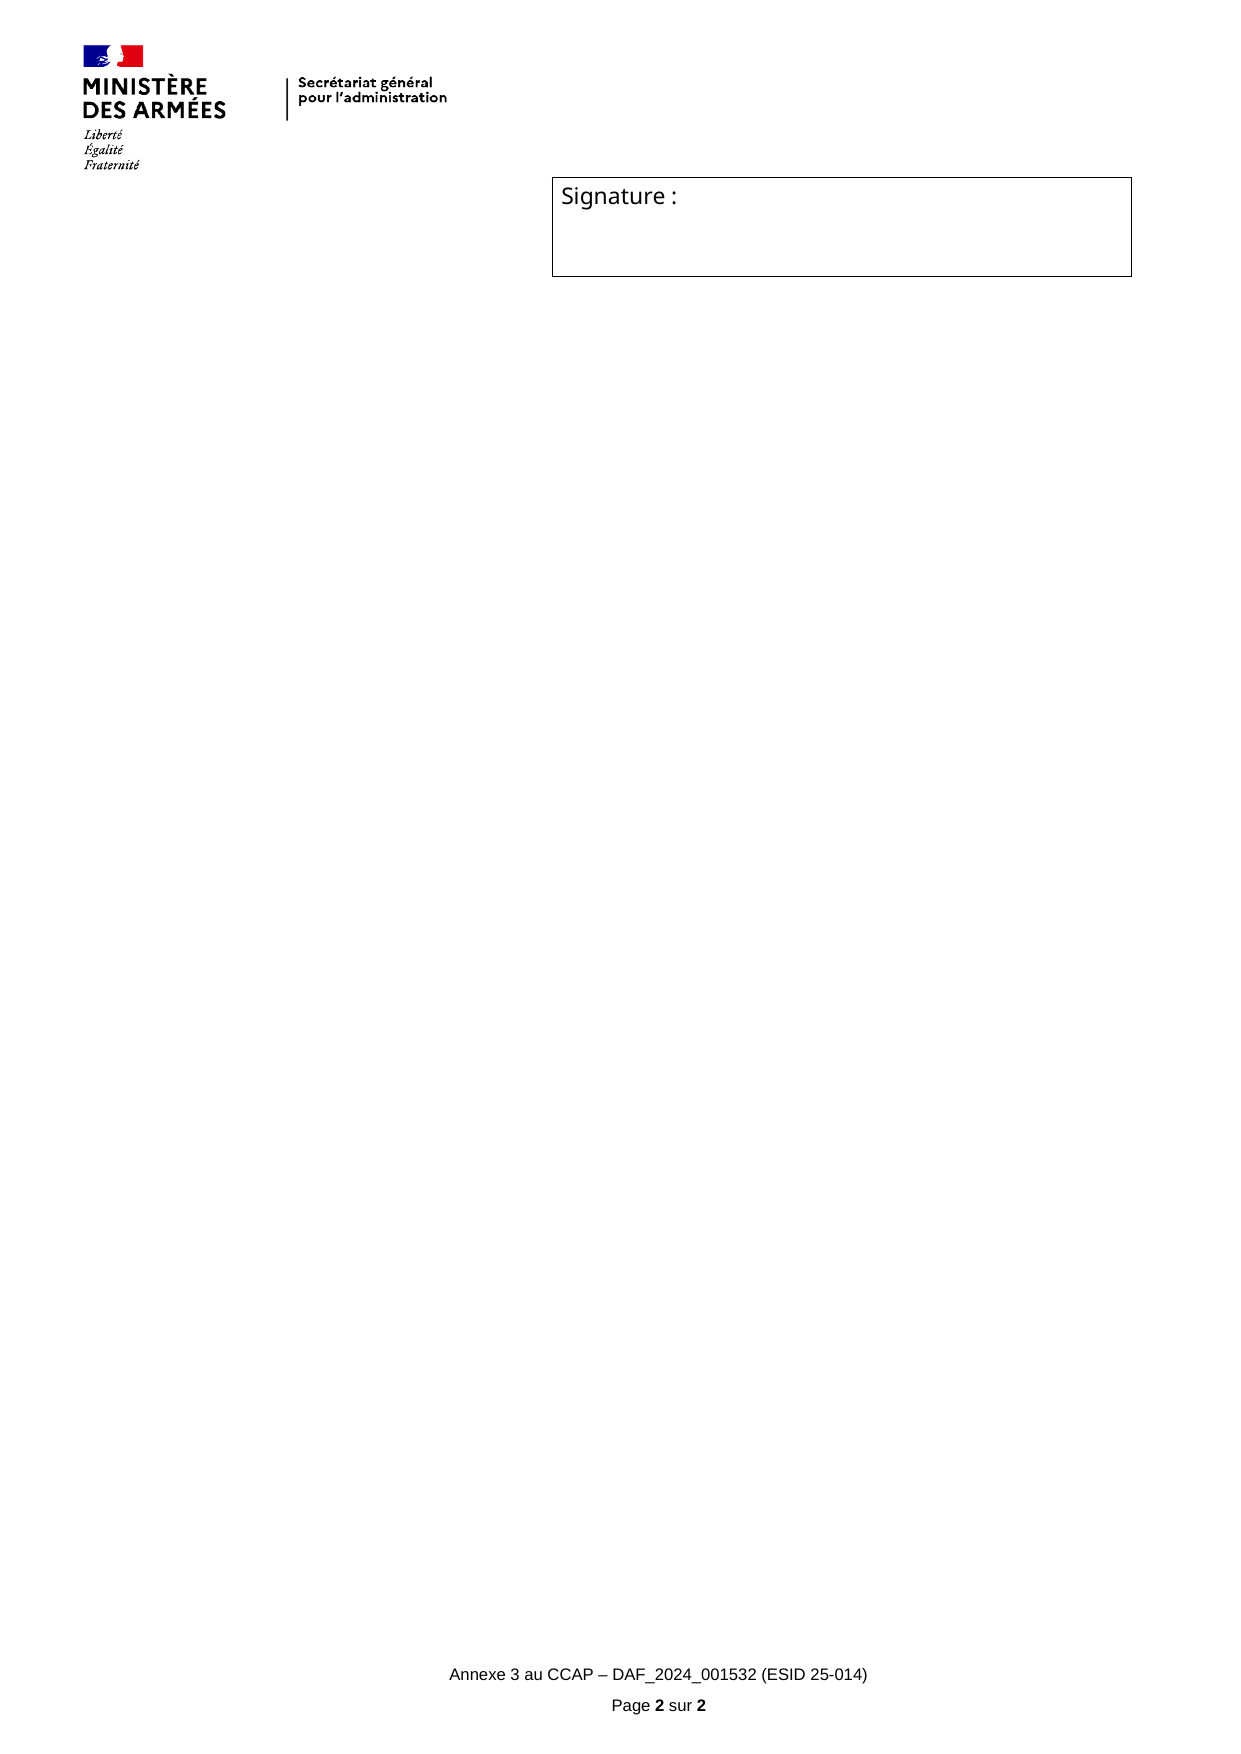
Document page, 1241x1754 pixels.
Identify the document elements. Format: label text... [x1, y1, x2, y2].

text Signature : [553, 178, 1131, 212]
picture [83, 31, 454, 181]
